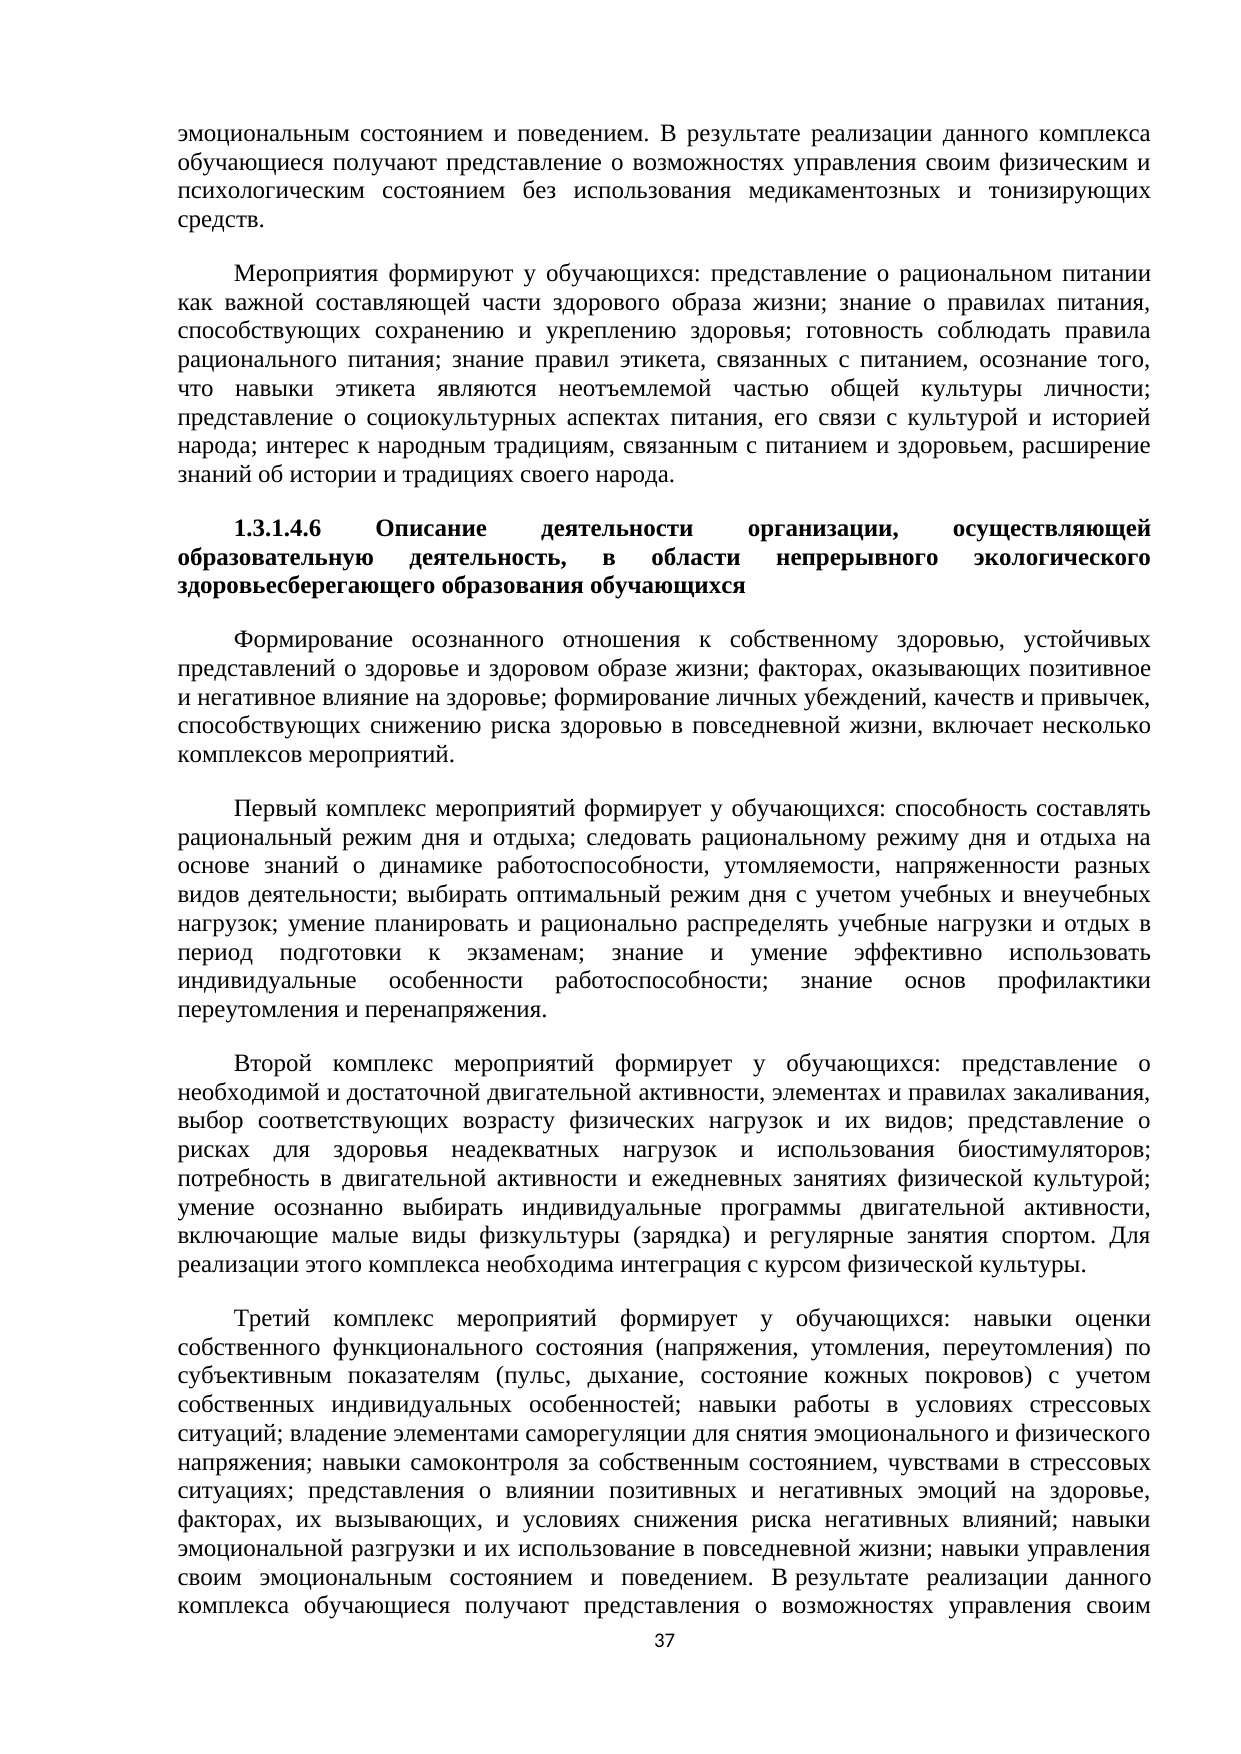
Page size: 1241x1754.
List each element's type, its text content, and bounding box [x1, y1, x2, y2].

text Формирование осознанного отношения к собственному здоровью, устойчивых представлений о здоровье и здоровом образе жизни; факторах, оказывающих позитивное и негативное влияние на здоровье; формирование личных убеждений, качеств и привычек, способствующих снижению риска здоровью в повседневной жизни, включает несколько комплексов мероприятий. [177, 624, 1152, 768]
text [177, 118, 1152, 233]
text Первый комплекс мероприятий формирует у обучающихся: способность составлять рациональный режим дня и отдыха; следовать рациональному режиму дня и отдыха на основе знаний о динамике работоспособности, утомляемости, напряженности разных видов деятельности; выбирать оптимальный режим дня с учетом учебных и внеучебных нагрузок; умение планировать и рационально распределять учебные нагрузки и отдых в период подготовки к экзаменам; знание и умение эффективно использовать индивидуальные особенности работоспособности; знание основ профилактики переутомления и перенапряжения. [177, 793, 1152, 1023]
text Второй комплекс мероприятий формирует у обучающихся: представление о необходимой и достаточной двигательной активности, элементах и правилах закаливания, выбор соответствующих возрасту физических нагрузок и их видов; представление о рисках для здоровья неадекватных нагрузок и использования биостимуляторов; потребность в двигательной активности и ежедневных занятиях физической культурой; умение осознанно выбирать индивидуальные программы двигательной активности, включающие малые виды физкультуры (зарядка) и регулярные занятия спортом. Для реализации этого комплекса необходима интеграция с курсом физической культуры. [177, 1048, 1152, 1278]
text 1.3.1.4.6 Описание деятельности организации, осуществляющей образовательную деятельность, в области непрерывного экологического здоровьесберегающего образования обучающихся [177, 513, 1152, 599]
text Мероприятия формируют у обучающихся: представление о рациональном питании как важной составляющей части здорового образа жизни; знание о правилах питания, способствующих сохранению и укреплению здоровья; готовность соблюдать правила рационального питания; знание правил этикета, связанных с питанием, осознание того, что навыки этикета являются неотъемлемой частью общей культуры личности; представление о социокультурных аспектах питания, его связи с культурой и историей народа; интерес к народным традициям, связанным с питанием и здоровьем, расширение знаний об истории и традициях своего народа. [177, 258, 1152, 488]
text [177, 1303, 1152, 1619]
